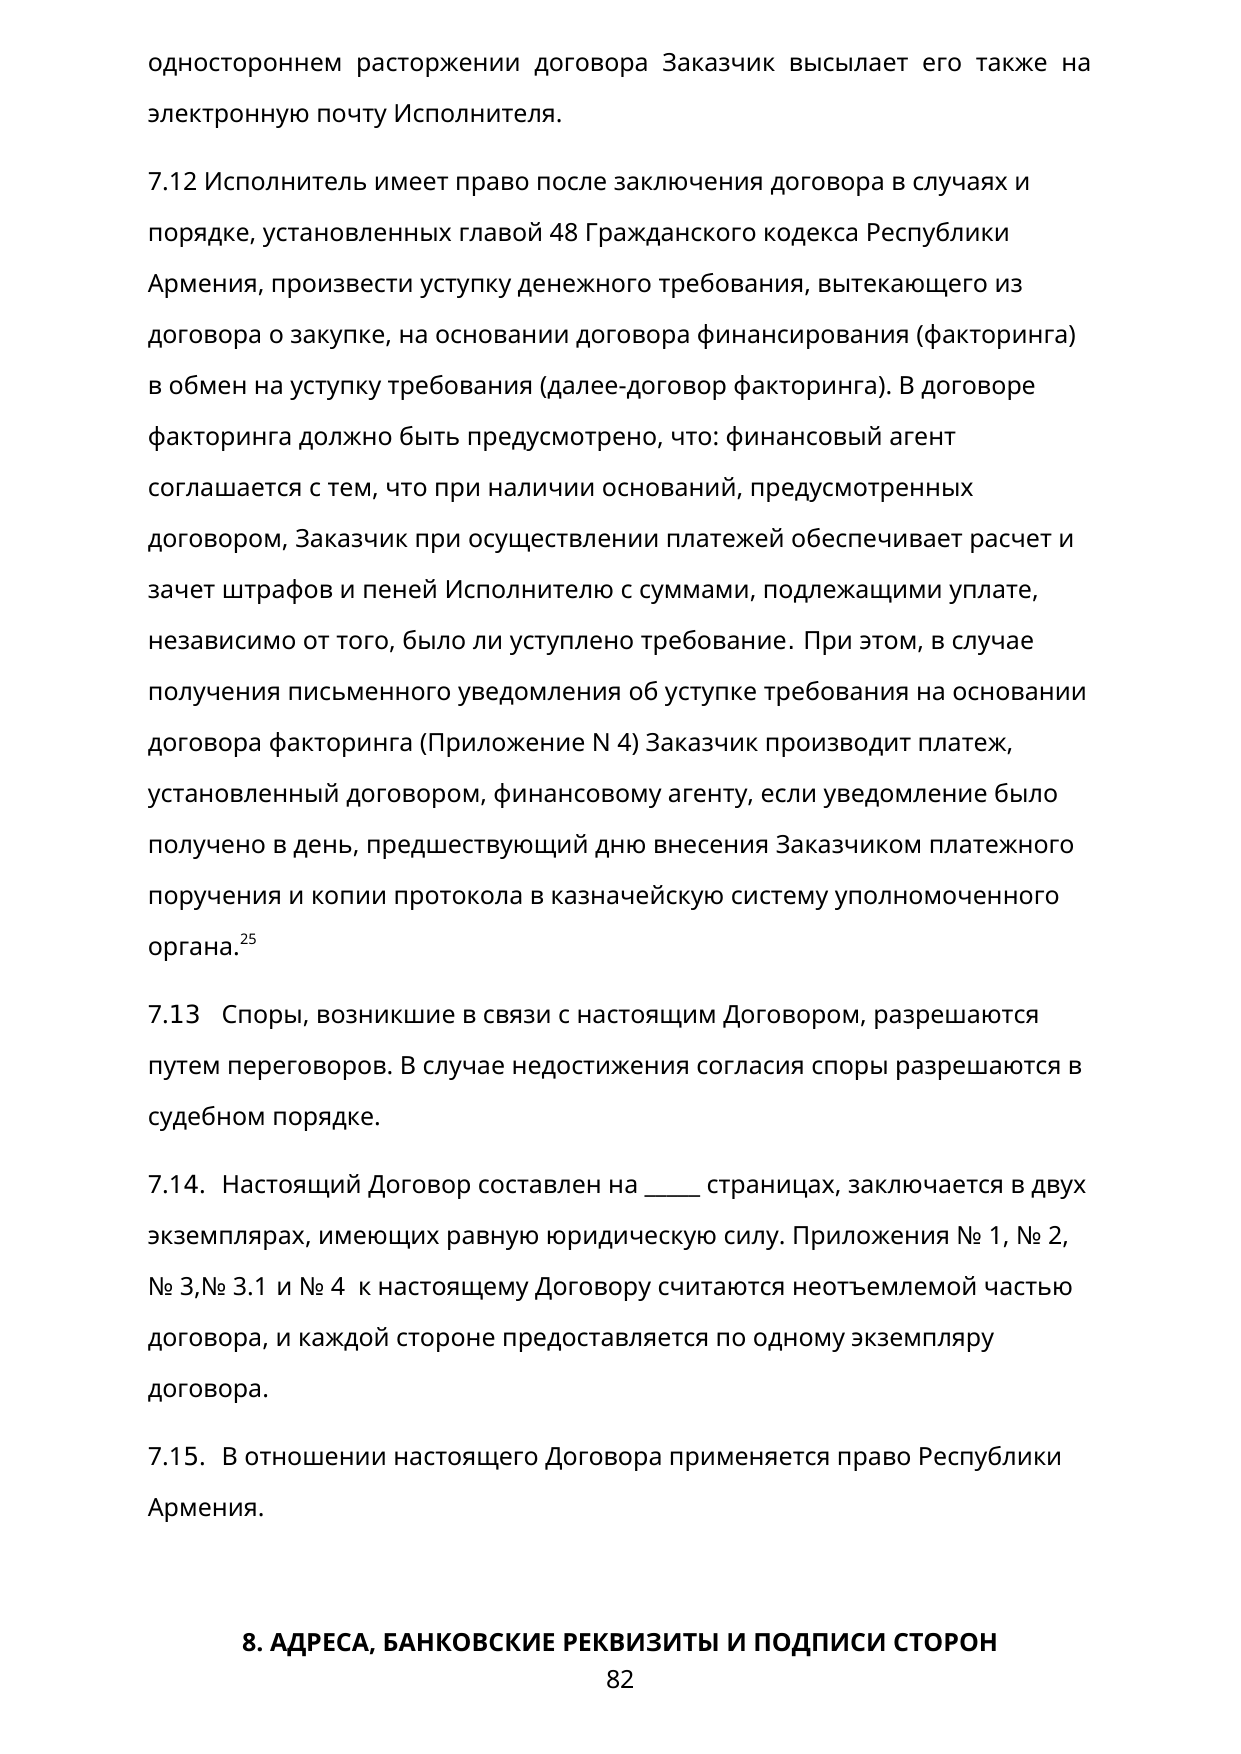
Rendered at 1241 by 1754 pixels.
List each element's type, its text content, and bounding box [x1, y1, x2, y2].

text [148, 44, 1092, 129]
text 8. АДРЕСА, БАНКОВСКИЕ РЕКВИЗИТЫ И ПОДПИСИ СТОРОН [148, 1624, 1092, 1659]
text 7.14. Настоящий Договор составлен на _____ страницах, заключается в двух экземплярах, имеющих равную юридическую силу. Приложения № 1, № 2, № 3,№ 3.1 и № 4 к настоящему Договору считаются неотъемлемой частью договора, и каждой стороне предоставляется по одному экземпляру договора. [148, 1166, 1092, 1404]
text 7.13 Споры, возникшие в связи с настоящим Договором, разрешаются путем переговоров. В случае недостижения согласия споры разрешаются в судебном порядке. [148, 996, 1092, 1133]
text 7.12 Исполнитель имеет право после заключения договора в случаях и порядке, установленных главой 48 Гражданского кодекса Республики Армения, произвести уступку денежного требования, вытекающего из договора о закупке, на основании договора финансирования (факторинга) в обмен на уступку требования (далее-договор факторинга). В договоре факторинга должно быть предусмотрено, что: финансовый агент соглашается с тем, что при наличии оснований, предусмотренных договором, Заказчик при осуществлении платежей обеспечивает расчет и зачет штрафов и пеней Исполнителю с суммами, подлежащими уплате, независимо от того, было ли уступлено требование. При этом, в случае получения письменного уведомления об уступке требования на основании договора факторинга (Приложение N 4) Заказчик производит платеж, установленный договором, финансовому агенту, если уведомление было получено в день, предшествующий дню внесения Заказчиком платежного поручения и копии протокола в казначейскую систему уполномоченного органа.25 [148, 163, 1092, 963]
text 7.15. В отношении настоящего Договора применяется право Республики Армения. [148, 1438, 1092, 1523]
